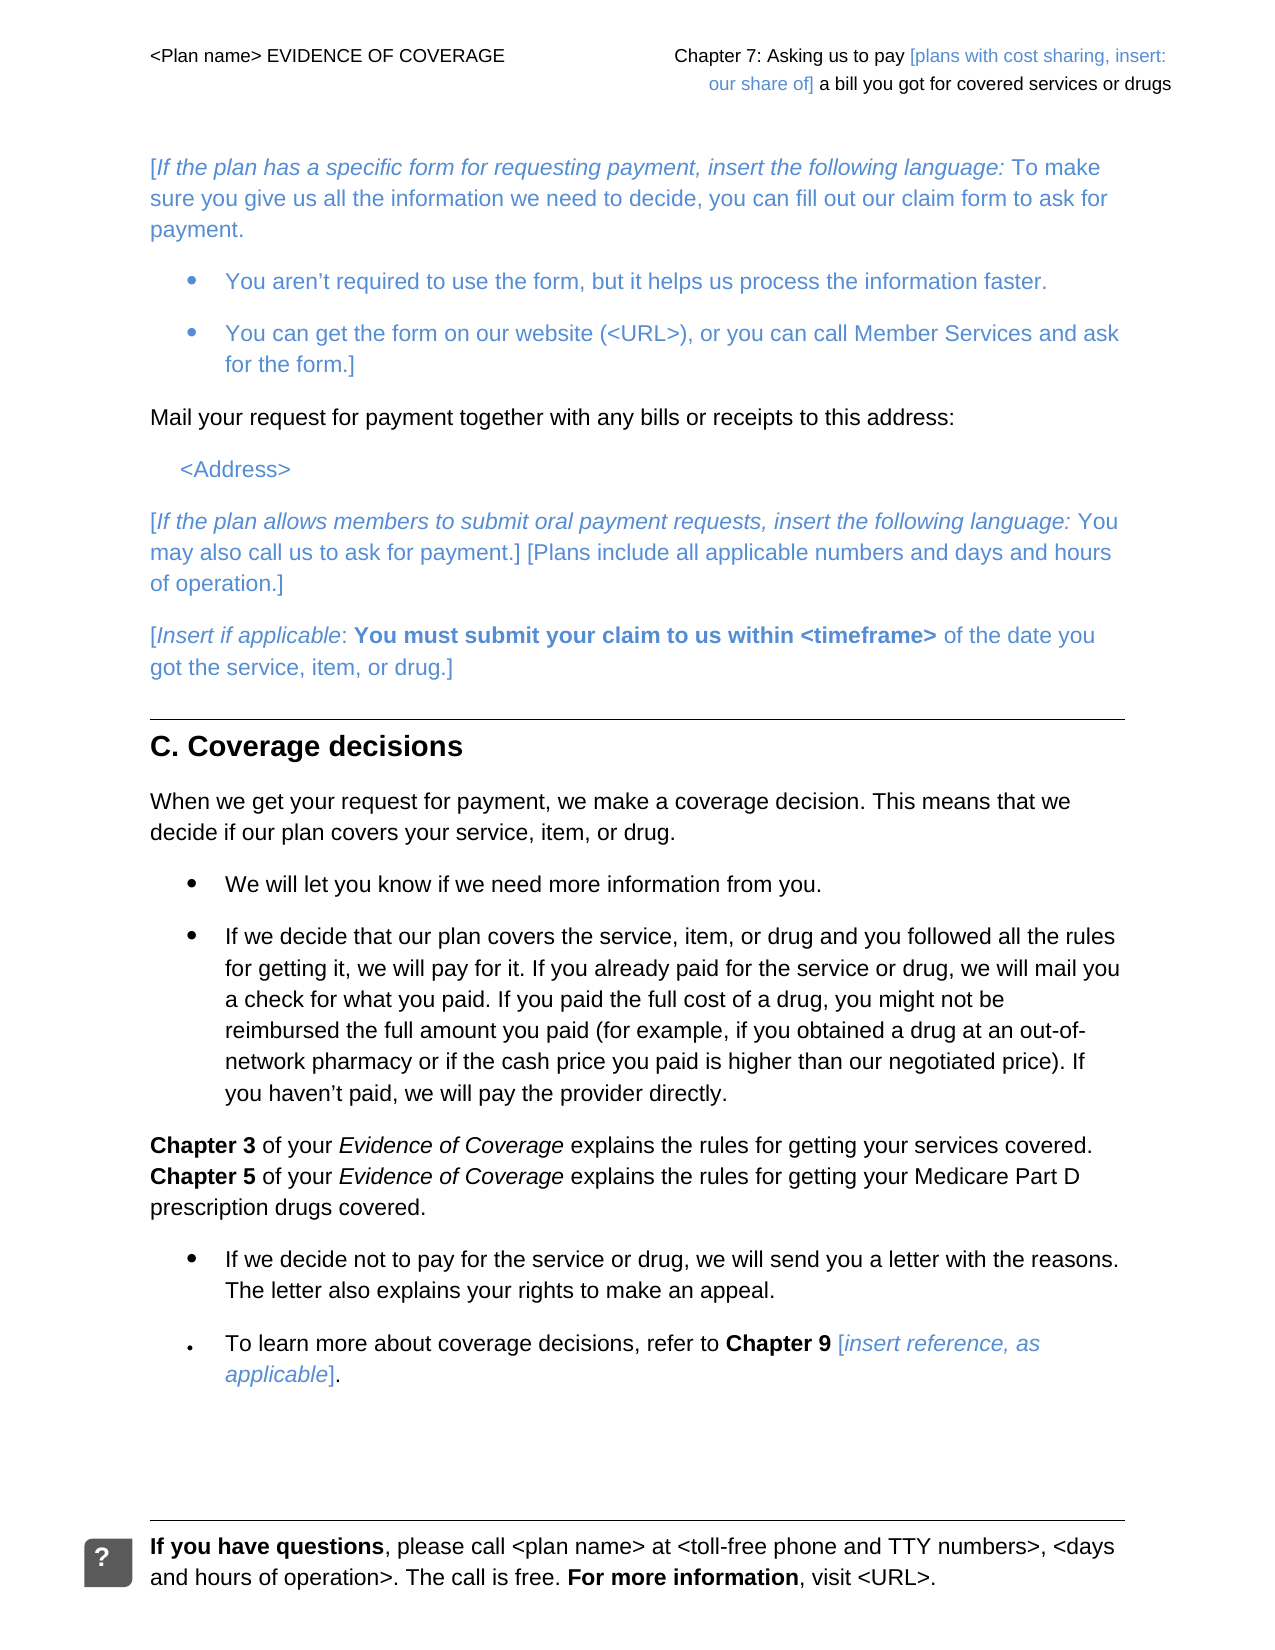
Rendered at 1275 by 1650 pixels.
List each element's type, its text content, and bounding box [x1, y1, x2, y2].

list We will let you know if we need more information from you. [187, 868, 1125, 899]
subtitle Coverage decisions [150, 720, 1125, 763]
text <Address> [180, 452, 1125, 483]
list To learn more about coverage decisions, refer to Chapter 9 [insert reference, as applicable]. [187, 1326, 1125, 1388]
list If we decide not to pay for the service or drug, we will send you a letter with the reasons. The letter also explains your rights to make an appeal. [187, 1243, 1125, 1305]
text [Insert if applicable: You must submit your claim to us within <timeframe> of the date you got the service, item, or drug.] [150, 619, 1125, 681]
text Chapter 3 of your Evidence of Coverage explains the rules for getting your services covered. Chapter 5 of your Evidence of Coverage explains the rules for getting your Medicare Part D prescription drugs covered. [150, 1128, 1125, 1222]
list If we decide that our plan covers the service, item, or drug and you followed all the rules for getting it, we will pay for it. If you already paid for the service or drug, we will mail you a check for what you paid. If you paid the full cost of a drug, you might not be reimbursed the full amount you paid (for example, if you obtained a drug at an out-of-network pharmacy or if the cash price you paid is higher than our negotiated price). If you haven’t paid, we will pay the provider directly. [187, 920, 1125, 1107]
text [If the plan allows members to submit oral payment requests, insert the following language: You may also call us to ask for payment.] [Plans include all applicable numbers and days and hours of operation.] [150, 504, 1125, 598]
list You can get the form on our website (<URL>), or you can call Member Services and ask for the form.] [187, 317, 1125, 379]
text [If the plan has a specific form for requesting payment, insert the following language: To make sure you give us all the information we need to decide, you can fill out our claim form to ask for payment. [150, 150, 1125, 244]
list You aren’t required to use the form, but it helps us process the information faster. [187, 264, 1125, 296]
text When we get your request for payment, we make a coverage decision. This means that we decide if our plan covers your service, item, or drug. [150, 784, 1125, 847]
text Mail your request for payment together with any bills or receipts to this address: [150, 400, 1125, 431]
